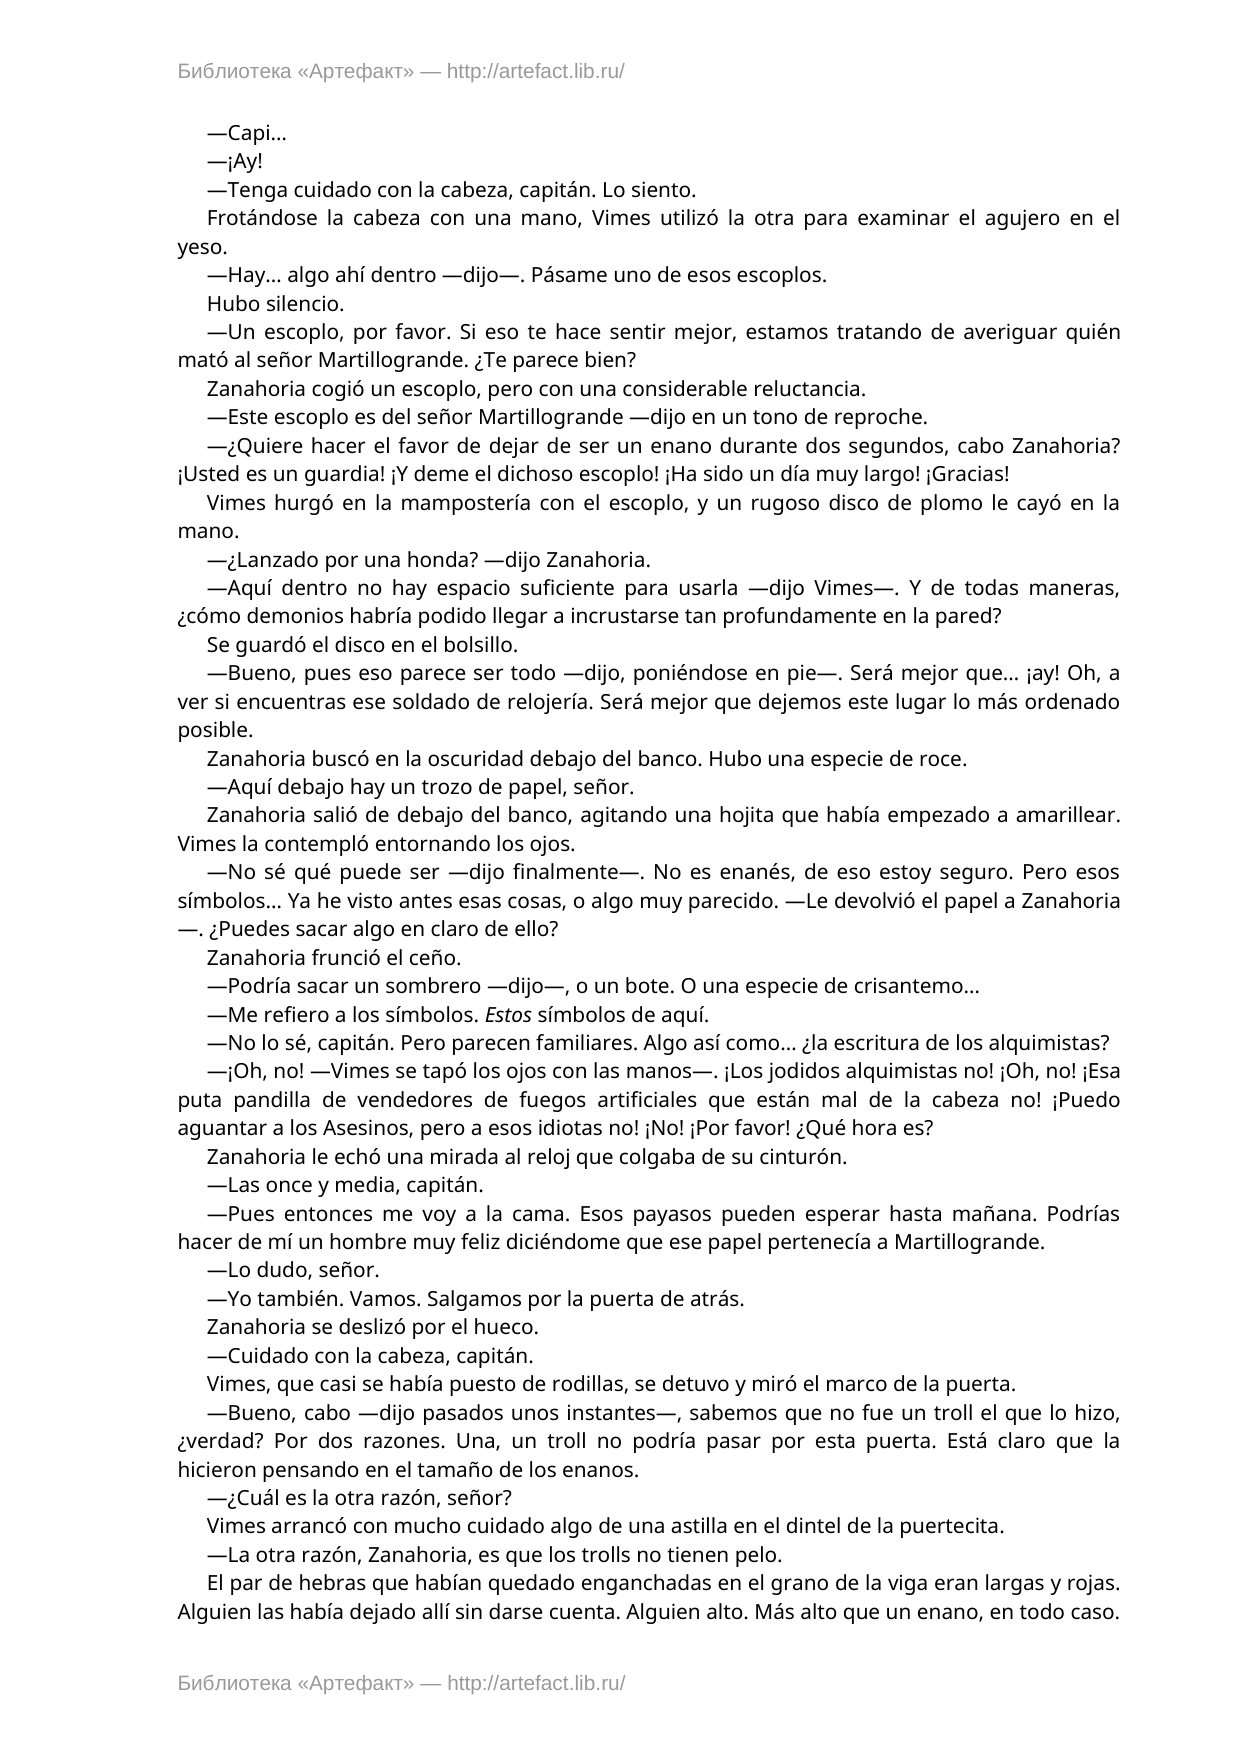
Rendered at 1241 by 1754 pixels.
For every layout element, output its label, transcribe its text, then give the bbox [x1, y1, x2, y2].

text —Pues entonces me voy a la cama. Esos payasos pueden esperar hasta mañana. Podrías hacer de mí un hombre muy feliz diciéndome que ese papel pertenecía a Martillogrande. [177, 1199, 1122, 1256]
text Frotándose la cabeza con una mano, Vimes utilizó la otra para examinar el agujero en el yeso. [177, 203, 1122, 260]
text Zanahoria buscó en la oscuridad debajo del banco. Hubo una especie de roce. [177, 744, 1122, 772]
text —Capi… [177, 118, 1122, 147]
text —Las once y media, capitán. [177, 1170, 1122, 1199]
text —Lo dudo, señor. [177, 1256, 1122, 1284]
text —¿Cuál es la otra razón, señor? [177, 1483, 1122, 1512]
text Zanahoria le echó una mirada al reloj que colgaba de su cinturón. [177, 1142, 1122, 1170]
text El par de hebras que habían quedado enganchadas en el grano de la viga eran largas y rojas. Alguien las había dejado allí sin darse cuenta. Alguien alto. Más alto que un enano, en todo caso. [177, 1568, 1122, 1625]
text Zanahoria frunció el ceño. [177, 943, 1122, 971]
text Hubo silencio. [177, 289, 1122, 317]
text Zanahoria cogió un escoplo, pero con una considerable reluctancia. [177, 374, 1122, 402]
text —Me refiero a los símbolos. Estos símbolos de aquí. [177, 1000, 1122, 1028]
text —Cuidado con la cabeza, capitán. [177, 1341, 1122, 1369]
text —Hay… algo ahí dentro —dijo—. Pásame uno de esos escoplos. [177, 260, 1122, 289]
text —¡Oh, no! —Vimes se tapó los ojos con las manos—. ¡Los jodidos alquimistas no! ¡Oh, no! ¡Esa puta pandilla de vendedores de fuegos artificiales que están mal de la cabeza no! ¡Puedo aguantar a los Asesinos, pero a esos idiotas no! ¡No! ¡Por favor! ¿Qué hora es? [177, 1057, 1122, 1142]
text —No lo sé, capitán. Pero parecen familiares. Algo así como… ¿la escritura de los alquimistas? [177, 1028, 1122, 1057]
text Se guardó el disco en el bolsillo. [177, 630, 1122, 658]
text —Tenga cuidado con la cabeza, capitán. Lo siento. [177, 175, 1122, 203]
text Vimes hurgó en la mampostería con el escoplo, y un rugoso disco de plomo le cayó en la mano. [177, 488, 1122, 545]
text —Aquí debajo hay un trozo de papel, señor. [177, 772, 1122, 801]
text —¿Lanzado por una honda? —dijo Zanahoria. [177, 545, 1122, 573]
text —¿Quiere hacer el favor de dejar de ser un enano durante dos segundos, cabo Zanahoria? ¡Usted es un guardia! ¡Y deme el dichoso escoplo! ¡Ha sido un día muy largo! ¡Gracias! [177, 431, 1122, 488]
text —Yo también. Vamos. Salgamos por la puerta de atrás. [177, 1284, 1122, 1312]
text —Bueno, pues eso parece ser todo —dijo, poniéndose en pie—. Será mejor que… ¡ay! Oh, a ver si encuentras ese soldado de relojería. Será mejor que dejemos este lugar lo más ordenado posible. [177, 658, 1122, 744]
text —Podría sacar un sombrero —dijo—, o un bote. O una especie de crisantemo… [177, 971, 1122, 1000]
text Zanahoria salió de debajo del banco, agitando una hojita que había empezado a amarillear. Vimes la contempló entornando los ojos. [177, 801, 1122, 857]
text —¡Ay! [177, 147, 1122, 175]
text —Aquí dentro no hay espacio suficiente para usarla —dijo Vimes—. Y de todas maneras, ¿cómo demonios habría podido llegar a incrustarse tan profundamente en la pared? [177, 573, 1122, 630]
text Zanahoria se deslizó por el hueco. [177, 1312, 1122, 1341]
text Vimes, que casi se había puesto de rodillas, se detuvo y miró el marco de la puerta. [177, 1369, 1122, 1398]
text Vimes arrancó con mucho cuidado algo de una astilla en el dintel de la puertecita. [177, 1512, 1122, 1540]
text —Un escoplo, por favor. Si eso te hace sentir mejor, estamos tratando de averiguar quién mató al señor Martillogrande. ¿Te parece bien? [177, 317, 1122, 374]
text —Este escoplo es del señor Martillogrande —dijo en un tono de reproche. [177, 402, 1122, 431]
text —Bueno, cabo —dijo pasados unos instantes—, sabemos que no fue un troll el que lo hizo, ¿verdad? Por dos razones. Una, un troll no podría pasar por esta puerta. Está claro que la hicieron pensando en el tamaño de los enanos. [177, 1398, 1122, 1483]
text —La otra razón, Zanahoria, es que los trolls no tienen pelo. [177, 1540, 1122, 1568]
text —No sé qué puede ser —dijo finalmente—. No es enanés, de eso estoy seguro. Pero esos símbolos… Ya he visto antes esas cosas, o algo muy parecido. —Le devolvió el papel a Zanahoria—. ¿Puedes sacar algo en claro de ello? [177, 857, 1122, 943]
